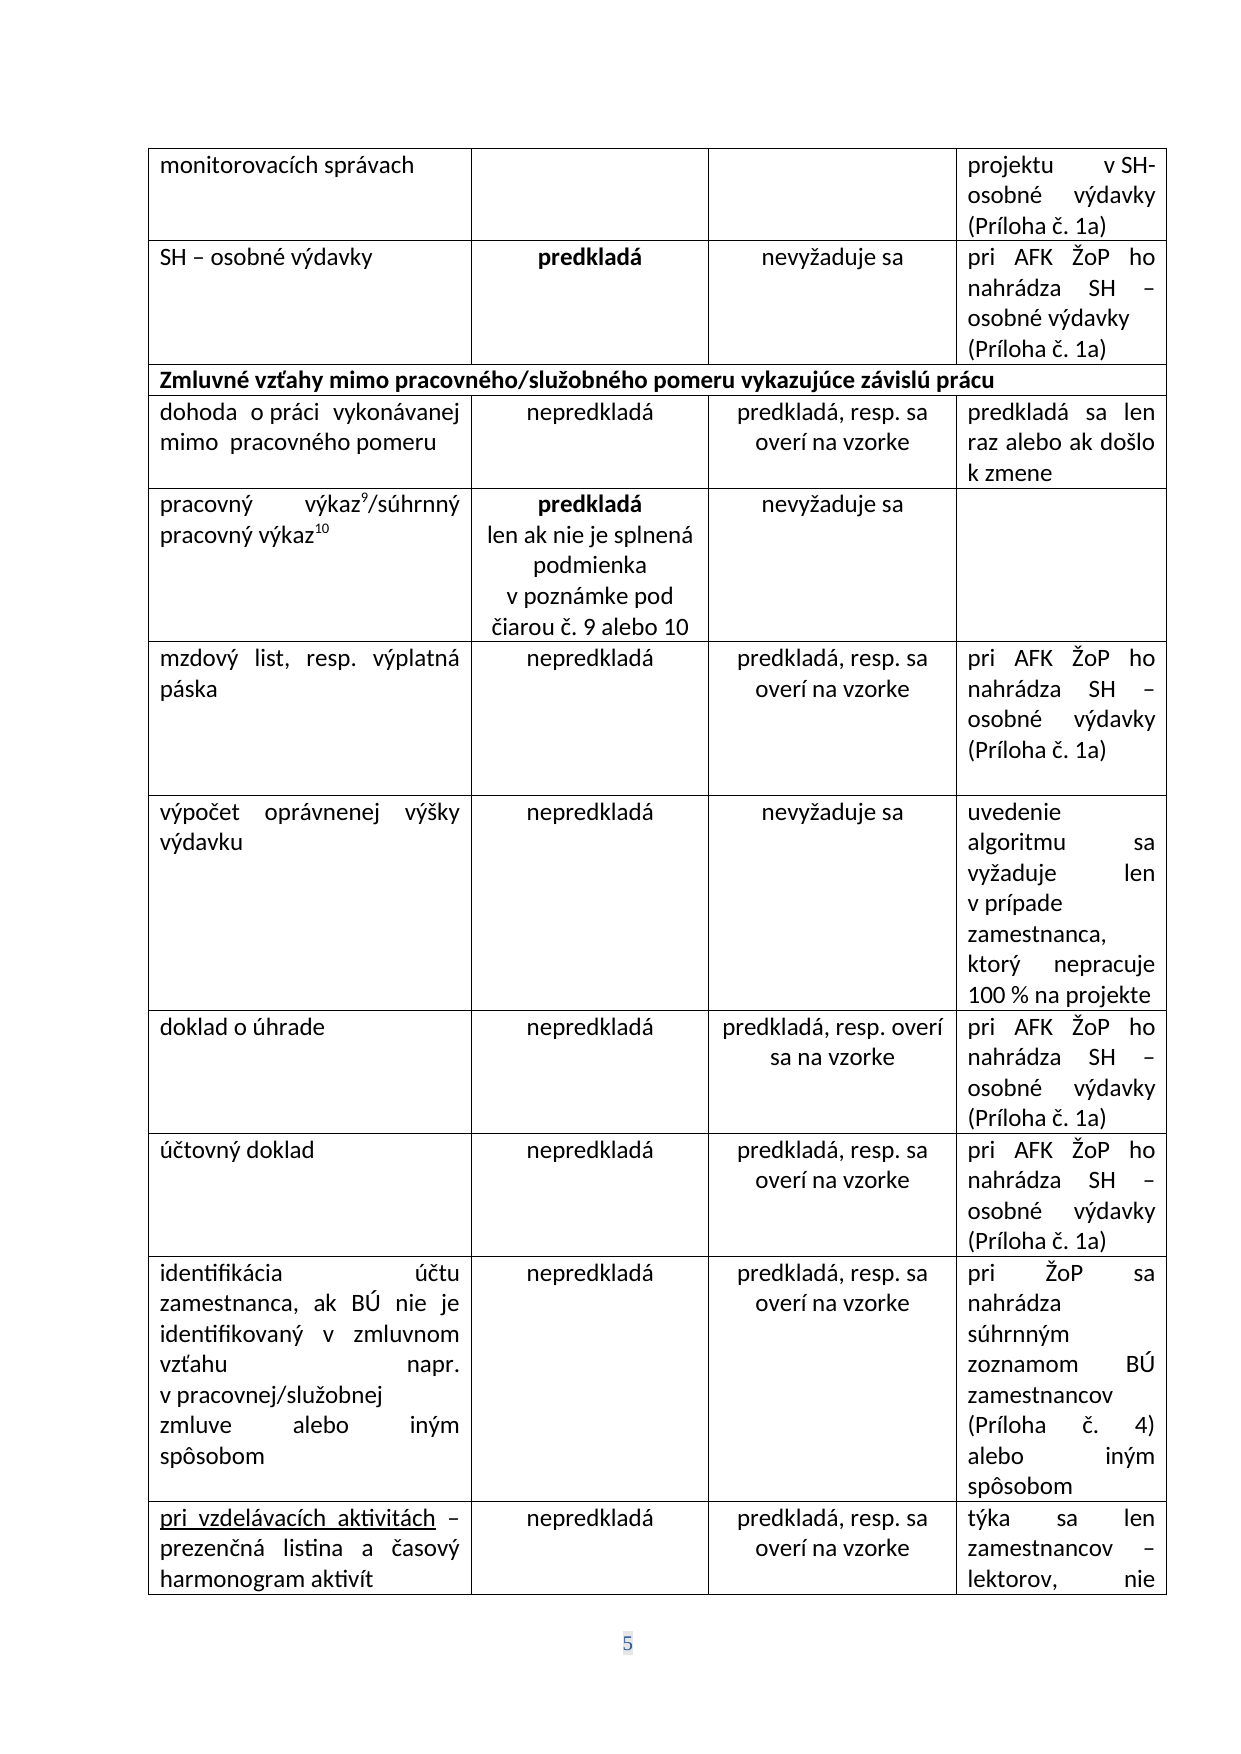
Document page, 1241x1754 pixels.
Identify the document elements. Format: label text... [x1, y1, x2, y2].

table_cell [957, 149, 1166, 240]
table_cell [149, 149, 471, 240]
table_cell predkladá, resp. overí sa na vzorke [709, 1011, 956, 1133]
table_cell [957, 1502, 1166, 1594]
table_cell pri AFK ŽoP ho nahrádza SH – osobné výdavky (Príloha č. 1a) [957, 642, 1166, 795]
table_cell nepredkladá [472, 796, 708, 1009]
table_cell pri AFK ŽoP ho nahrádza SH – osobné výdavky (Príloha č. 1a) [957, 1011, 1166, 1133]
table_cell nevyžaduje sa [709, 489, 956, 641]
table_cell doklad o úhrade [149, 1011, 471, 1133]
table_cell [149, 1502, 471, 1594]
table_cell predkladá, resp. sa overí na vzorke [709, 1134, 956, 1256]
table_cell nevyžaduje sa [709, 241, 956, 363]
table_cell dohoda o práci vykonávanej mimo pracovného pomeru [149, 396, 471, 488]
table_cell pri AFK ŽoP ho nahrádza SH – osobné výdavky (Príloha č. 1a) [957, 1134, 1166, 1256]
table_cell účtovný doklad [149, 1134, 471, 1256]
table_cell nepredkladá [472, 1502, 708, 1594]
table_cell nepredkladá [472, 1134, 708, 1256]
table_cell nevyžaduje sa [709, 796, 956, 1009]
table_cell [709, 149, 956, 240]
table_cell nepredkladá [472, 1257, 708, 1501]
table_cell pri AFK ŽoP ho nahrádza SH – osobné výdavky (Príloha č. 1a) [957, 241, 1166, 363]
table_cell SH – osobné výdavky [149, 241, 471, 363]
table_cell identifikácia účtu zamestnanca, ak BÚ nie je identifikovaný v zmluvnom vzťahu napr. v pracovnej/služobnej zmluve alebo iným spôsobom [149, 1257, 471, 1501]
table_cell pri ŽoP sa nahrádza súhrnným zoznamom BÚ zamestnancov (Príloha č. 4) alebo iným spôsobom [957, 1257, 1166, 1501]
table_cell predkladá [472, 241, 708, 363]
table_cell uvedenie algoritmu sa vyžaduje len v prípade zamestnanca, ktorý nepracuje 100 % na projekte [957, 796, 1166, 1009]
table_cell predkladá len ak nie je splnená podmienka v poznámke pod čiarou č. 9 alebo 10 [472, 489, 708, 641]
table_cell nepredkladá [472, 642, 708, 795]
table_cell pracovný výkaz9/súhrnný pracovný výkaz10 [149, 489, 471, 641]
table_cell Zmluvné vzťahy mimo pracovného/služobného pomeru vykazujúce závislú prácu [149, 365, 1166, 395]
table_cell [957, 489, 1166, 641]
table_cell predkladá, resp. sa overí na vzorke [709, 1257, 956, 1501]
table_cell predkladá sa len raz alebo ak došlo k zmene [957, 396, 1166, 488]
table_cell nepredkladá [472, 1011, 708, 1133]
table_cell nepredkladá [472, 396, 708, 488]
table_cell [472, 149, 708, 240]
table_cell mzdový list, resp. výplatná páska [149, 642, 471, 795]
table_cell predkladá, resp. sa overí na vzorke [709, 396, 956, 488]
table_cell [709, 1502, 956, 1594]
table_cell predkladá, resp. sa overí na vzorke [709, 642, 956, 795]
table_cell výpočet oprávnenej výšky výdavku [149, 796, 471, 1009]
